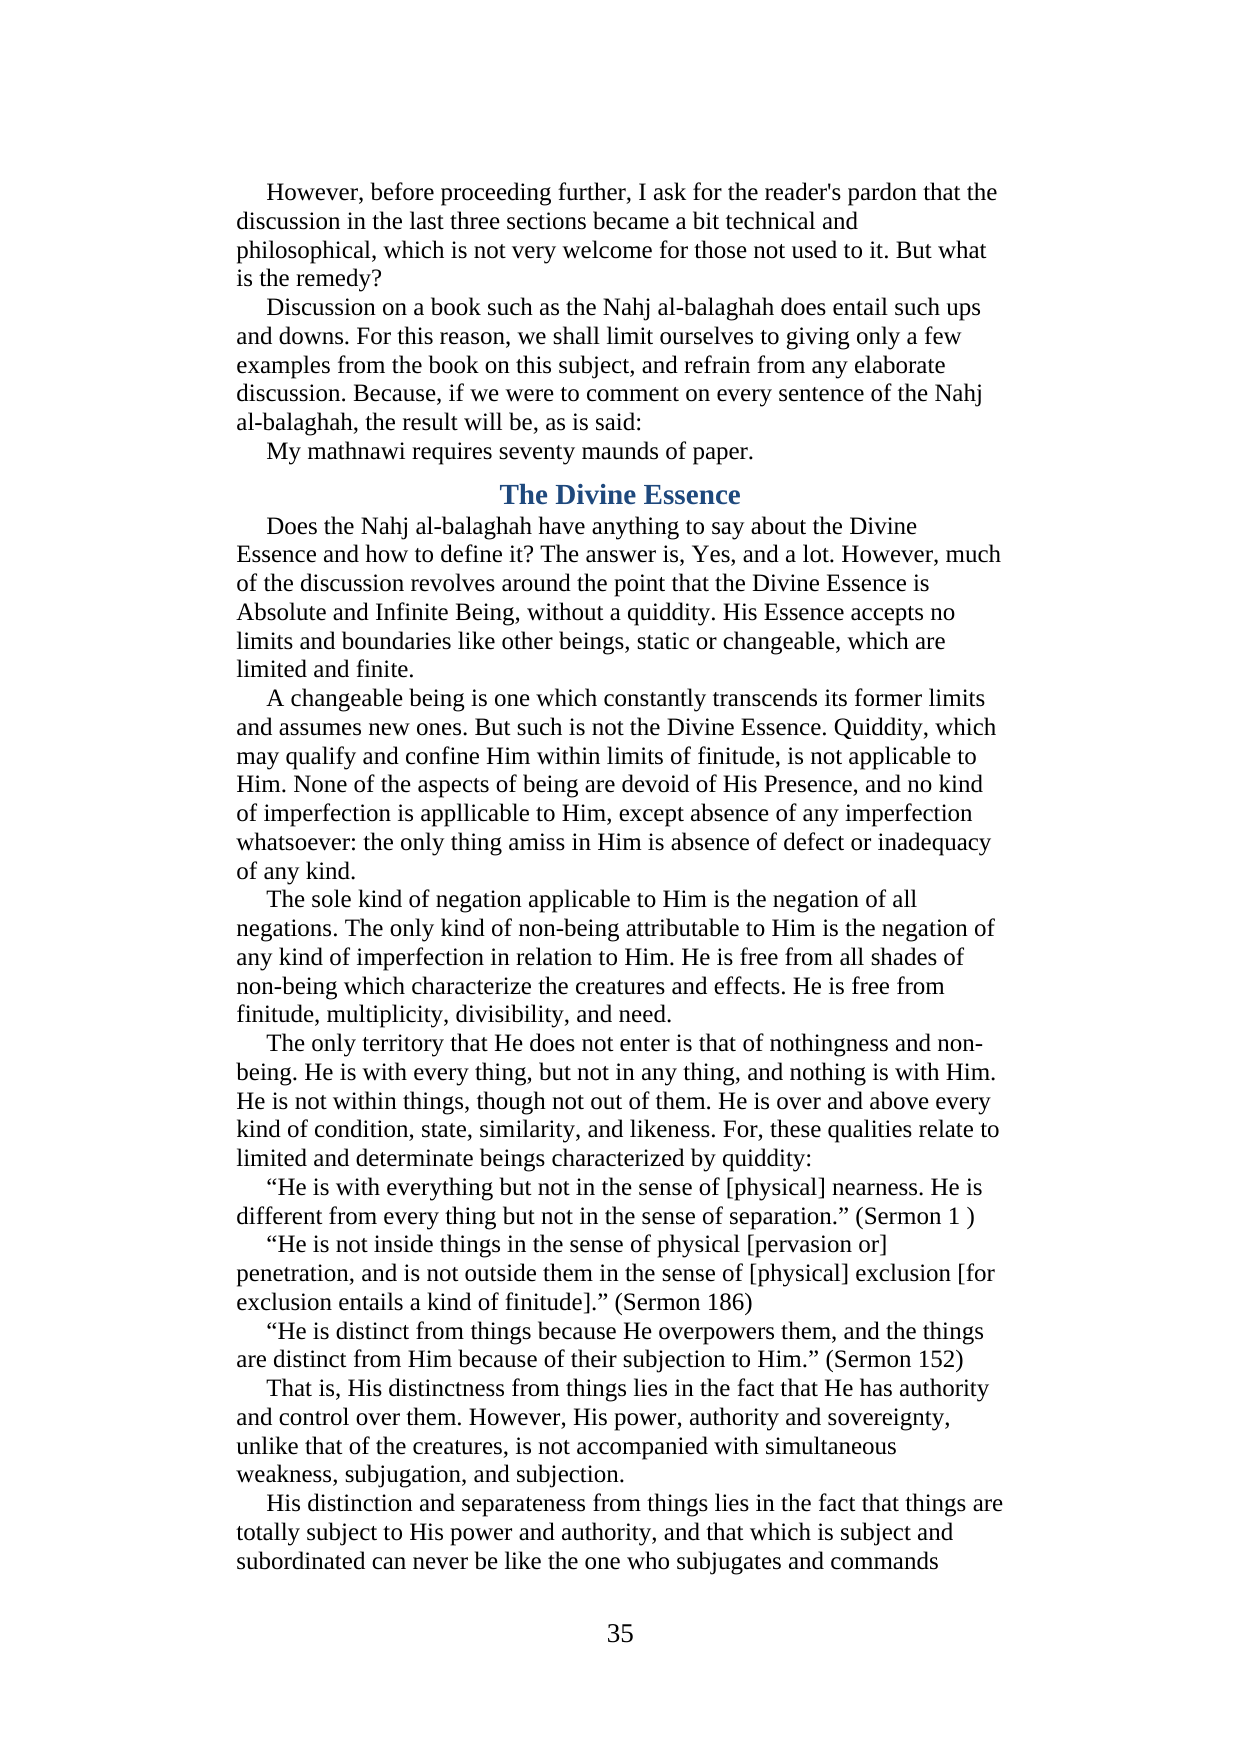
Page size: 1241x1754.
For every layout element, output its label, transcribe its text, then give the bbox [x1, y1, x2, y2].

text “He is distinct from things because He overpowers them, and the things are distinct from Him because of their subjection to Him.” (Sermon 152) [236, 1316, 1004, 1373]
text “He is with everything but not in the sense of [physical] nearness. He is different from every thing but not in the sense of separation.” (Sermon 1 ) [236, 1172, 1004, 1229]
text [236, 1488, 1004, 1574]
text Does the Nahj al-balaghah have anything to say about the Divine Essence and how to define it? The answer is, Yes, and a lot. However, much of the discussion revolves around the point that the Divine Essence is Absolute and Infinite Being, without a quiddity. His Essence accepts no limits and boundaries like other beings, static or changeable, which are limited and finite. [236, 511, 1004, 683]
subtitle The Divine Essence [236, 477, 1004, 511]
text The sole kind of negation applicable to Him is the negation of all negations. The only kind of non-being attributable to Him is the negation of any kind of imperfection in relation to Him. He is free from all shades of non-being which characterize the creatures and effects. He is free from finitude, multiplicity, divisibility, and need. [236, 884, 1004, 1028]
text That is, His distinctness from things lies in the fact that He has authority and control over them. However, His power, authority and sovereignty, unlike that of the creatures, is not accompanied with simultaneous weakness, subjugation, and subjection. [236, 1373, 1004, 1488]
text The only territory that He does not enter is that of nothingness and non-being. He is with every thing, but not in any thing, and nothing is with Him. He is not within things, though not out of them. He is over and above every kind of condition, state, similarity, and likeness. For, these qualities relate to limited and determinate beings characterized by quiddity: [236, 1028, 1004, 1172]
text However, before proceeding further, I ask for the reader's pardon that the discussion in the last three sections became a bit technical and philosophical, which is not very welcome for those not used to it. But what is the remedy? [236, 177, 1004, 292]
text A changeable being is one which constantly transcends its former limits and assumes new ones. But such is not the Divine Essence. Quiddity, which may qualify and confine Him within limits of finitude, is not applicable to Him. None of the aspects of being are devoid of His Presence, and no kind of imperfection is appllicable to Him, except absence of any imperfection whatsoever: the only thing amiss in Him is absence of defect or inadequacy of any kind. [236, 683, 1004, 884]
text “He is not inside things in the sense of physical [pervasion or] penetration, and is not outside them in the sense of [physical] exclusion [for exclusion entails a kind of finitude].” (Sermon 186) [236, 1229, 1004, 1316]
text Discussion on a book such as the Nahj al-balaghah does entail such ups and downs. For this reason, we shall limit ourselves to giving only a few examples from the book on this subject, and refrain from any elaborate discussion. Because, if we were to comment on every sentence of the Nahj al-balaghah, the result will be, as is said: [236, 292, 1004, 436]
text My mathnawi requires seventy maunds of paper. [236, 436, 1004, 465]
